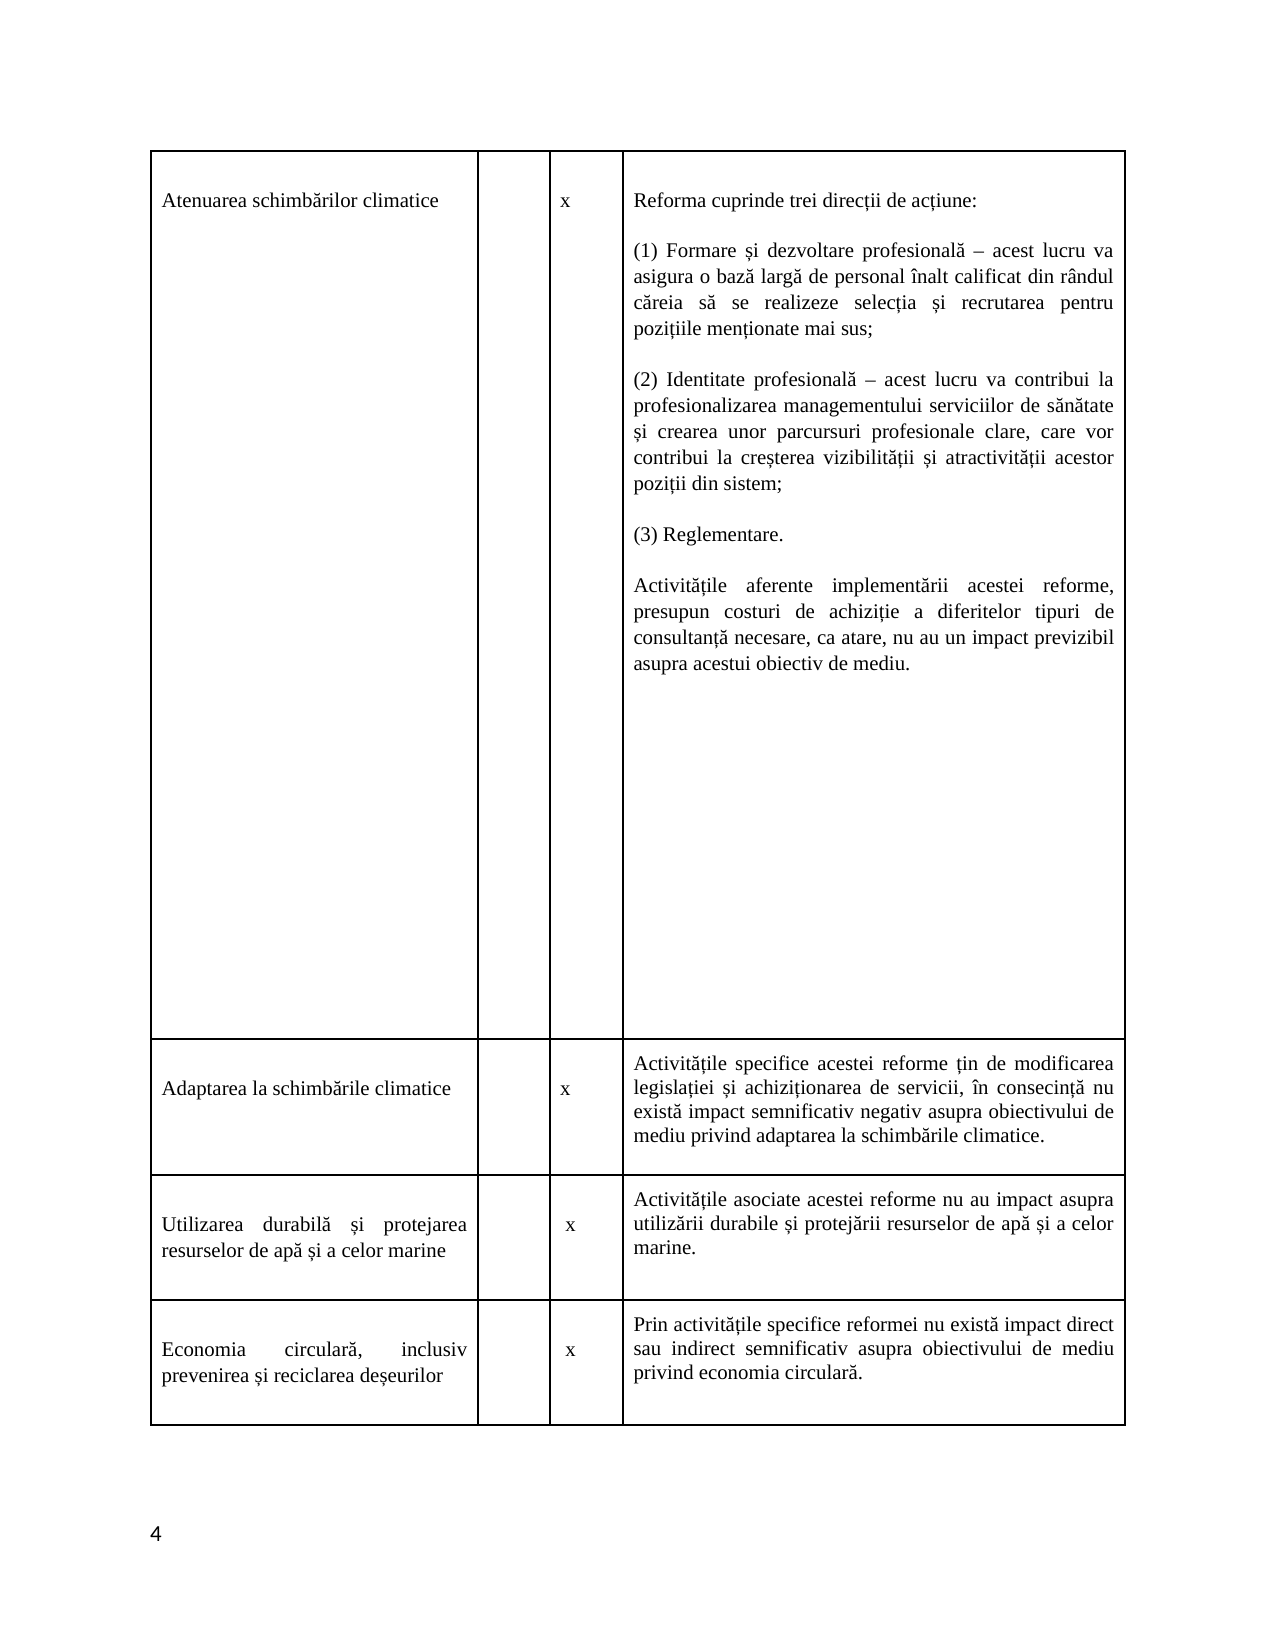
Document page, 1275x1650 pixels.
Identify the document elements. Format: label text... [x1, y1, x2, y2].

table_cell Adaptarea la schimbările climatice [152, 1040, 477, 1174]
table_cell [479, 1301, 549, 1424]
table_cell Activitățile asociate acestei reforme nu au impact asupra utilizării durabile și protejării resurselor de apă și a celor marine. [624, 1176, 1124, 1299]
table_cell Atenuarea schimbărilor climatice [152, 152, 477, 1038]
table_cell [479, 1176, 549, 1299]
table_cell Economia circulară, inclusiv prevenirea și reciclarea deșeurilor [152, 1301, 477, 1424]
table_cell x [551, 1301, 622, 1424]
table_cell Activitățile specifice acestei reforme țin de modificarea legislației și achiziționarea de servicii, în consecință nu există impact semnificativ negativ asupra obiectivului de mediu privind adaptarea la schimbările climatice. [624, 1040, 1124, 1174]
table_cell x [551, 1176, 622, 1299]
table_cell x [551, 1040, 622, 1174]
table_cell x [551, 152, 622, 1038]
table_cell [479, 152, 549, 1038]
table_cell [479, 1040, 549, 1174]
table_cell Utilizarea durabilă și protejarea resurselor de apă și a celor marine [152, 1176, 477, 1299]
table_cell Reforma cuprinde trei direcții de acțiune: (1) Formare și dezvoltare profesională – acest lucru va asigura o bază largă de personal înalt calificat din rândul căreia să se realizeze selecția și recrutarea pentru pozițiile menționate mai sus; (2) Identitate profesională – acest lucru va contribui la profesionalizarea managementului serviciilor de sănătate și crearea unor parcursuri profesionale clare, care vor contribui la creșterea vizibilității și atractivității acestor poziții din sistem; (3) Reglementare. Activitățile aferente implementării acestei reforme, presupun costuri de achiziție a diferitelor tipuri de consultanță necesare, ca atare, nu au un impact previzibil asupra acestui obiectiv de mediu. [624, 152, 1124, 1038]
table_cell Prin activitățile specifice reformei nu există impact direct sau indirect semnificativ asupra obiectivului de mediu privind economia circulară. [624, 1301, 1124, 1424]
